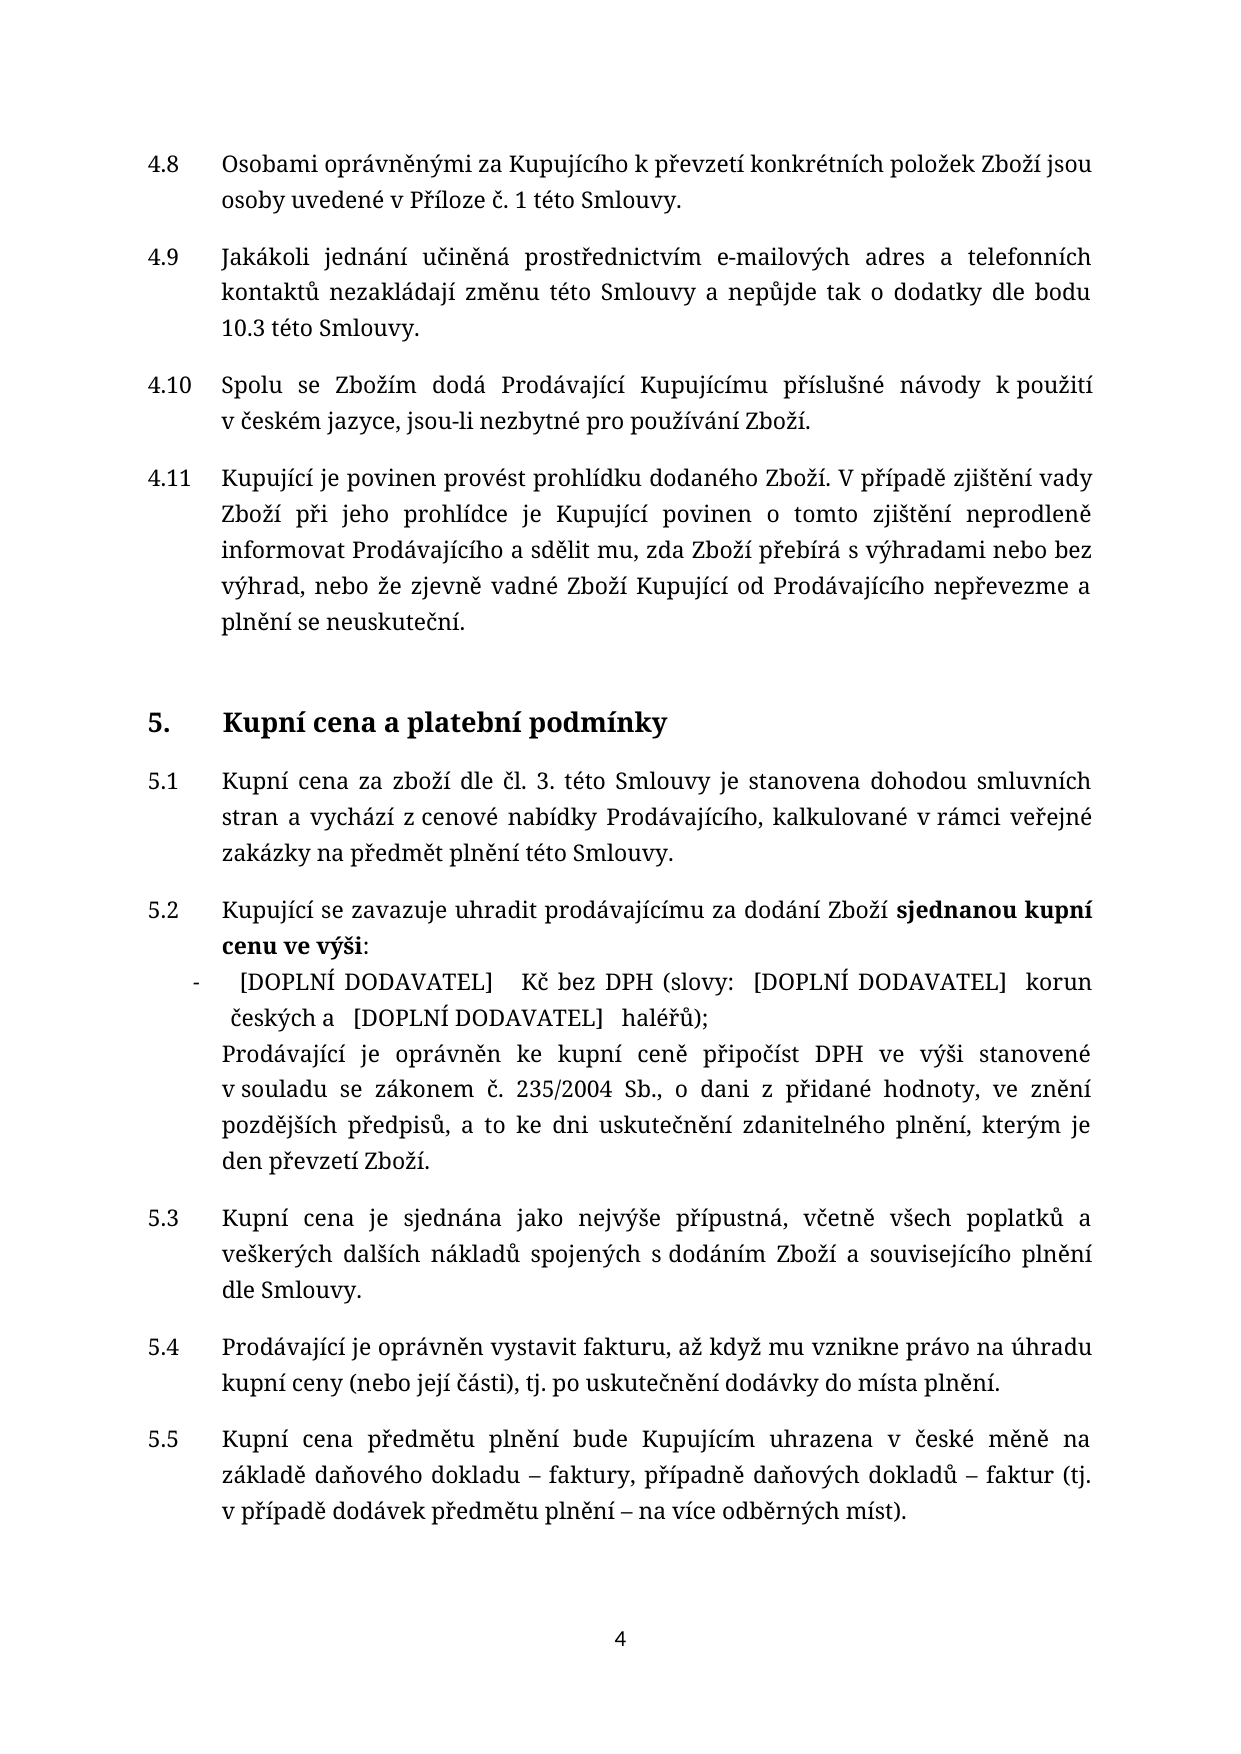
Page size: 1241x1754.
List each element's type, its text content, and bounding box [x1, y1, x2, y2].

list Prodávající je oprávněn vystavit fakturu, až když mu vznikne právo na úhradu kupní ceny (nebo její části), tj. po uskutečnění dodávky do místa plnění. [148, 1331, 1092, 1398]
list [DOPLNÍ DODAVATEL] Kč bez DPH (slovy: [DOPLNÍ DODAVATEL] korun českých a [DOPLNÍ DODAVATEL] haléřů); [193, 966, 1092, 1033]
list Osobami oprávněnými za Kupujícího k převzetí konkrétních položek Zboží jsou osoby uvedené v Příloze č. 1 této Smlouvy. [148, 148, 1092, 215]
list Prodávající je oprávněn ke kupní ceně připočíst DPH ve výši stanovené v souladu se zákonem č. 235/2004 Sb., o dani z přidané hodnoty, ve znění pozdějších předpisů, a to ke dni uskutečnění zdanitelného plnění, kterým je den převzetí Zboží. [222, 1037, 1092, 1177]
list Kupující se zavazuje uhradit prodávajícímu za dodání Zboží sjednanou kupní cenu ve výši: [148, 894, 1092, 961]
list Jakákoli jednání učiněná prostřednictvím e-mailových adres a telefonních kontaktů nezakládají změnu této Smlouvy a nepůjde tak o dodatky dle bodu 10.3 této Smlouvy. [148, 240, 1092, 343]
list Kupní cena předmětu plnění bude Kupujícím uhrazena v české měně na základě daňového dokladu – faktury, případně daňových dokladů – faktur (tj. v případě dodávek předmětu plnění – na více odběrných míst). [148, 1423, 1092, 1527]
list Kupující je povinen provést prohlídku dodaného Zboží. V případě zjištění vady Zboží při jeho prohlídce je Kupující povinen o tomto zjištění neprodleně informovat Prodávajícího a sdělit mu, zda Zboží přebírá s výhradami nebo bez výhrad, nebo že zjevně vadné Zboží Kupující od Prodávajícího nepřevezme a plnění se neuskuteční. [148, 462, 1092, 637]
list Kupní cena je sjednána jako nejvýše přípustná, včetně všech poplatků a veškerých dalších nákladů spojených s dodáním Zboží a souvisejícího plnění dle Smlouvy. [148, 1202, 1092, 1305]
list Kupní cena za zboží dle čl. 3. této Smlouvy je stanovena dohodou smluvních stran a vychází z cenové nabídky Prodávajícího, kalkulované v rámci veřejné zakázky na předmět plnění této Smlouvy. [148, 765, 1092, 868]
list Kupní cena a platební podmínky [148, 704, 1092, 741]
list Spolu se Zbožím dodá Prodávající Kupujícímu příslušné návody k použití v českém jazyce, jsou-li nezbytné pro používání Zboží. [148, 369, 1092, 436]
